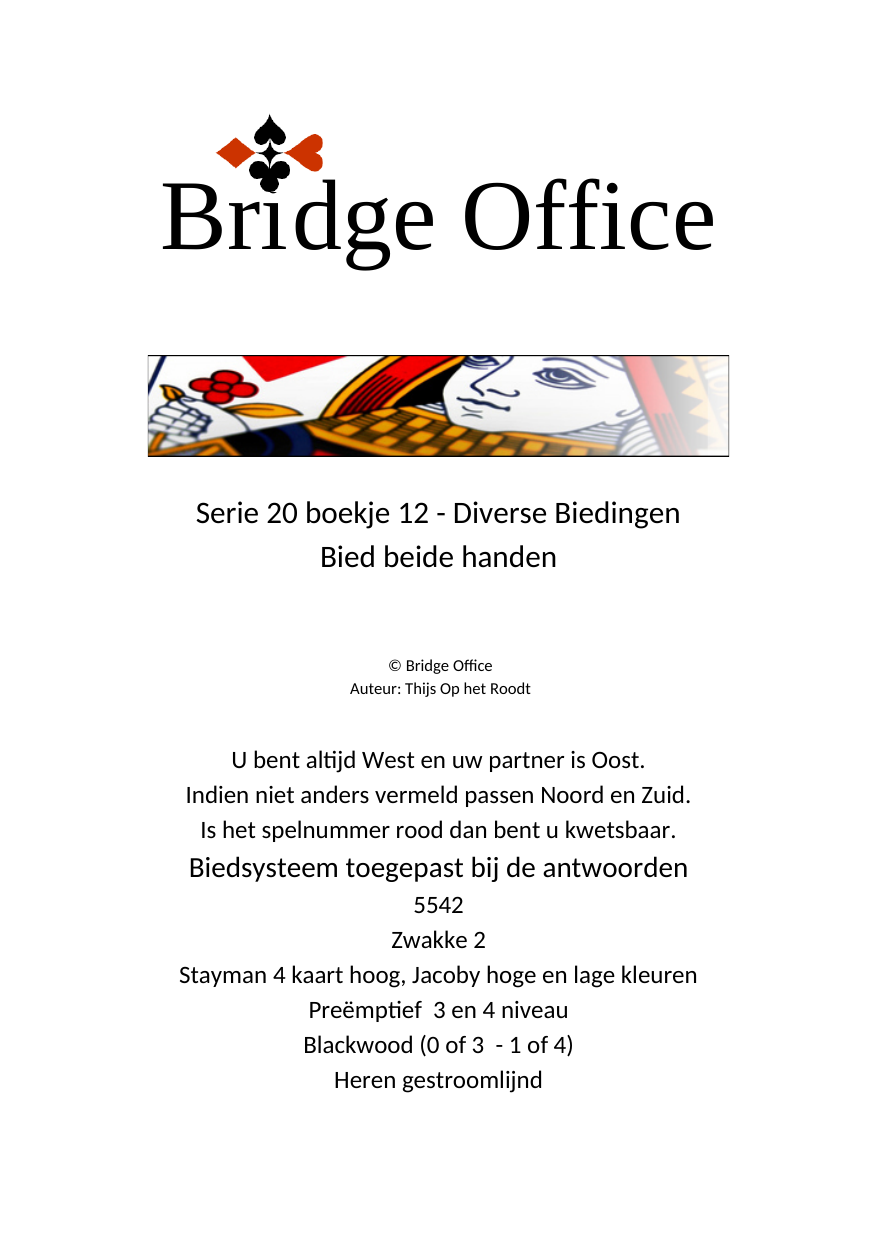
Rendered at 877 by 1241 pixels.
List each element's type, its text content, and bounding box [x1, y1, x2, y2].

text Auteur: Thijs Op het Roodt U bent altijd West en uw partner is Oost. Indien niet anders vermeld passen Noord en Zuid. Is het spelnummer rood dan bent u kwetsbaar. [148, 678, 729, 845]
text Preëmptief 3 en 4 niveau [148, 994, 729, 1025]
text Serie 20 boekje 12 - Diverse Biedingen [148, 493, 729, 531]
text Biedsysteem toegepast bij de antwoorden 5542 Zwakke 2 [148, 849, 729, 955]
text Blackwood (0 of 3 - 1 of 4) Heren gestroomlijnd [148, 1029, 729, 1095]
text © Bridge Office [148, 655, 729, 676]
picture [147, 355, 730, 457]
text Stayman 4 kaart hoog, Jacoby hoge en lage kleuren [148, 959, 729, 990]
picture [215, 113, 323, 192]
text Bied beide handen [148, 537, 729, 575]
